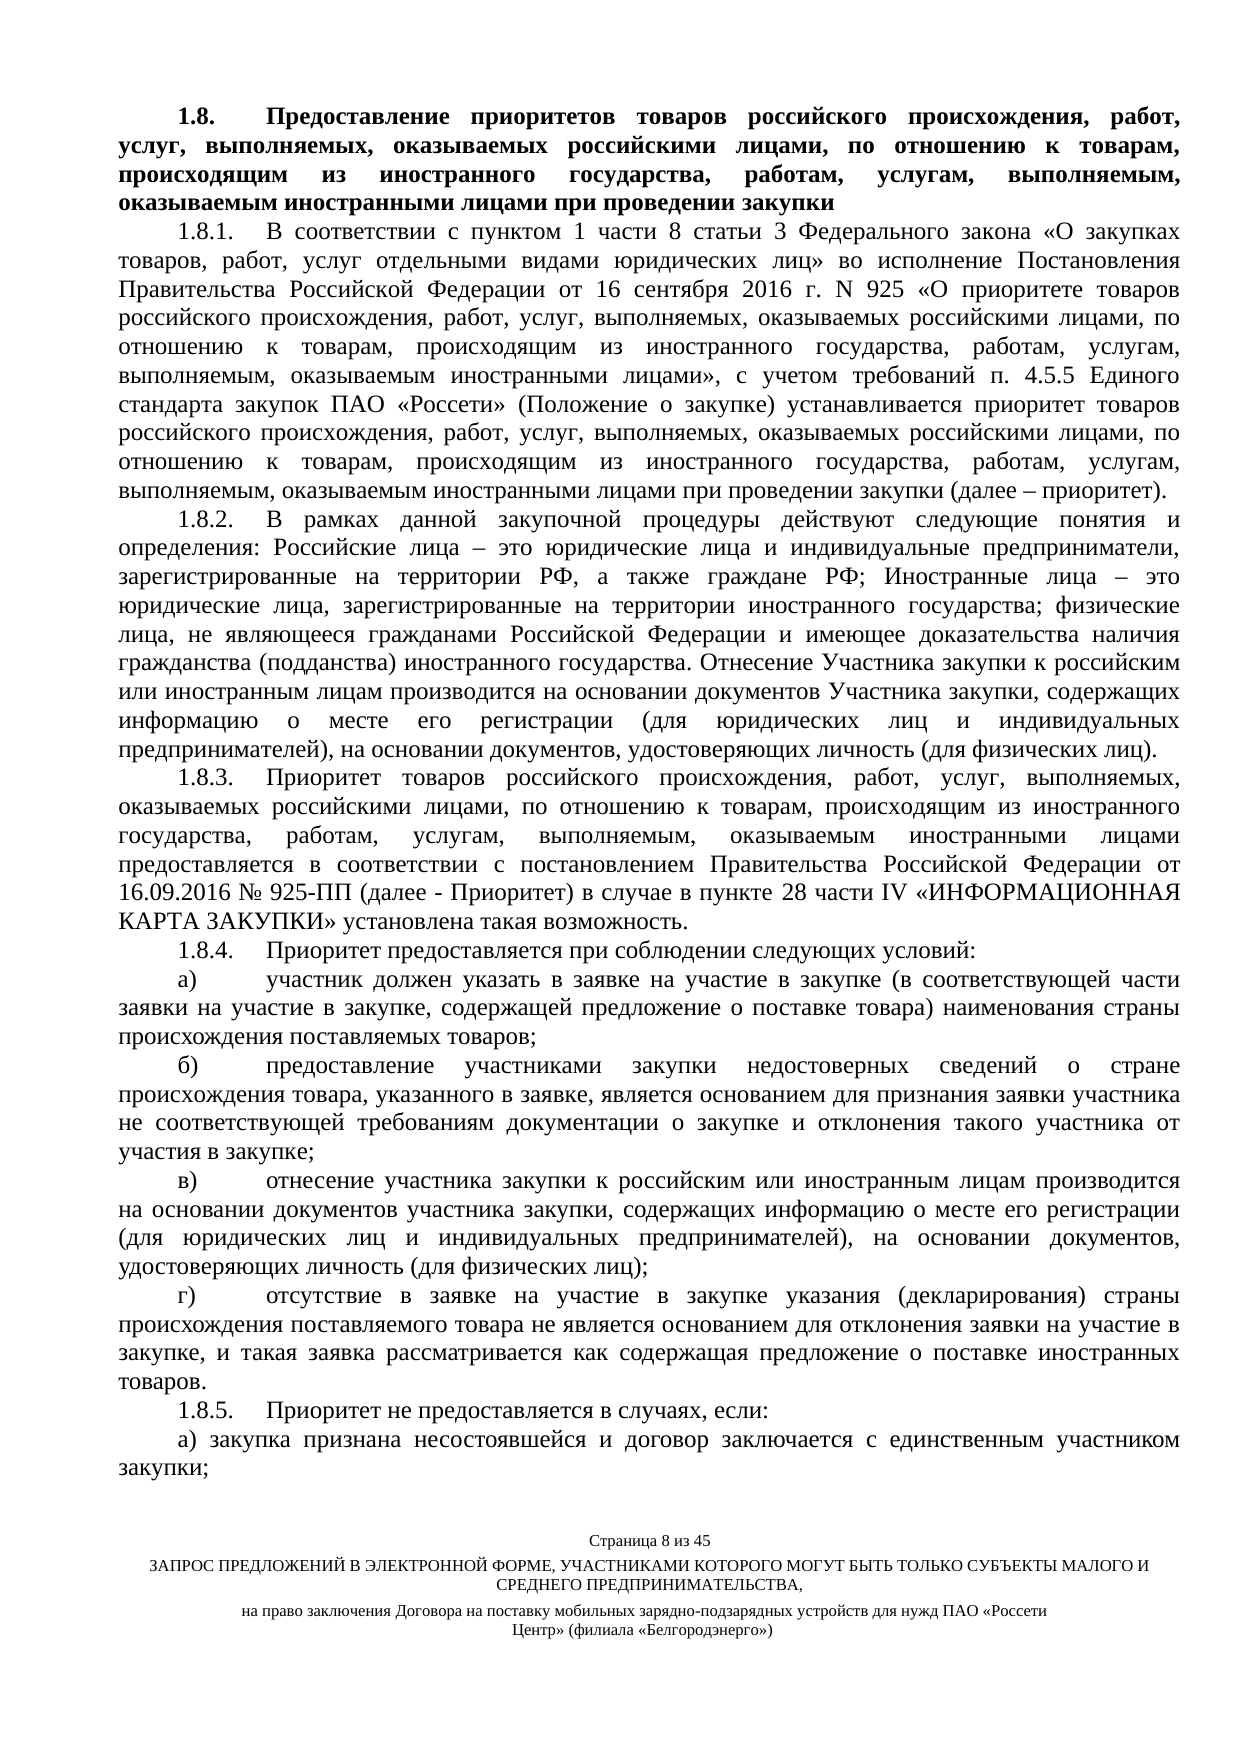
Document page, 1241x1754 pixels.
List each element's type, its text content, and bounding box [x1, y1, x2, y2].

list предоставление участниками закупки недостоверных сведений о стране происхождения товара, указанного в заявке, является основанием для признания заявки участника не соответствующей требованиям документации о закупке и отклонения такого участника от участия в закупке; [118, 1050, 1181, 1165]
subtitle Приоритет предоставляется при соблюдении следующих условий: [118, 935, 1181, 964]
list а) закупка признана несостоявшейся и договор заключается с единственным участником закупки; [118, 1424, 1181, 1481]
subtitle В рамках данной закупочной процедуры действуют следующие понятия и определения: Российские лица – это юридические лица и индивидуальные предприниматели, зарегистрированные на территории РФ, а также граждане РФ; Иностранные лица – это юридические лица, зарегистрированные на территории иностранного государства; физические лица, не являющееся гражданами Российской Федерации и имеющее доказательства наличия гражданства (подданства) иностранного государства. Отнесение Участника закупки к российским или иностранным лицам производится на основании документов Участника закупки, содержащих информацию о месте его регистрации (для юридических лиц и индивидуальных предпринимателей), на основании документов, удостоверяющих личность (для физических лиц). [118, 504, 1181, 762]
list отсутствие в заявке на участие в закупке указания (декларирования) страны происхождения поставляемого товара не является основанием для отклонения заявки на участие в закупке, и такая заявка рассматривается как содержащая предложение о поставке иностранных товаров. [118, 1280, 1181, 1395]
subtitle Приоритет не предоставляется в случаях, если: [118, 1395, 1181, 1424]
subtitle Предоставление приоритетов товаров российского происхождения, работ, услуг, выполняемых, оказываемых российскими лицами, по отношению к товарам, происходящим из иностранного государства, работам, услугам, выполняемым, оказываемым иностранными лицами при проведении закупки [118, 101, 1181, 216]
list участник должен указать в заявке на участие в закупке (в соответствующей части заявки на участие в закупке, содержащей предложение о поставке товара) наименования страны происхождения поставляемых товаров; [118, 964, 1181, 1050]
subtitle Приоритет товаров российского происхождения, работ, услуг, выполняемых, оказываемых российскими лицами, по отношению к товарам, происходящим из иностранного государства, работам, услугам, выполняемым, оказываемым иностранными лицами предоставляется в соответствии с постановлением Правительства Российской Федерации от 16.09.2016 № 925-ПП (далее - Приоритет) в случае в пункте 28 части IV «ИНФОРМАЦИОННАЯ КАРТА ЗАКУПКИ» установлена такая возможность. [118, 762, 1181, 935]
subtitle В соответствии с пунктом 1 части 8 статьи 3 Федерального закона «О закупках товаров, работ, услуг отдельными видами юридических лиц» во исполнение Постановления Правительства Российской Федерации от 16 сентября 2016 г. N 925 «О приоритете товаров российского происхождения, работ, услуг, выполняемых, оказываемых российскими лицами, по отношению к товарам, происходящим из иностранного государства, работам, услугам, выполняемым, оказываемым иностранными лицами», с учетом требований п. 4.5.5 Единого стандарта закупок ПАО «Россети» (Положение о закупке) устанавливается приоритет товаров российского происхождения, работ, услуг, выполняемых, оказываемых российскими лицами, по отношению к товарам, происходящим из иностранного государства, работам, услугам, выполняемым, оказываемым иностранными лицами при проведении закупки (далее – приоритет). [118, 216, 1181, 504]
list отнесение участника закупки к российским или иностранным лицам производится на основании документов участника закупки, содержащих информацию о месте его регистрации (для юридических лиц и индивидуальных предпринимателей), на основании документов, удостоверяющих личность (для физических лиц); [118, 1165, 1181, 1280]
